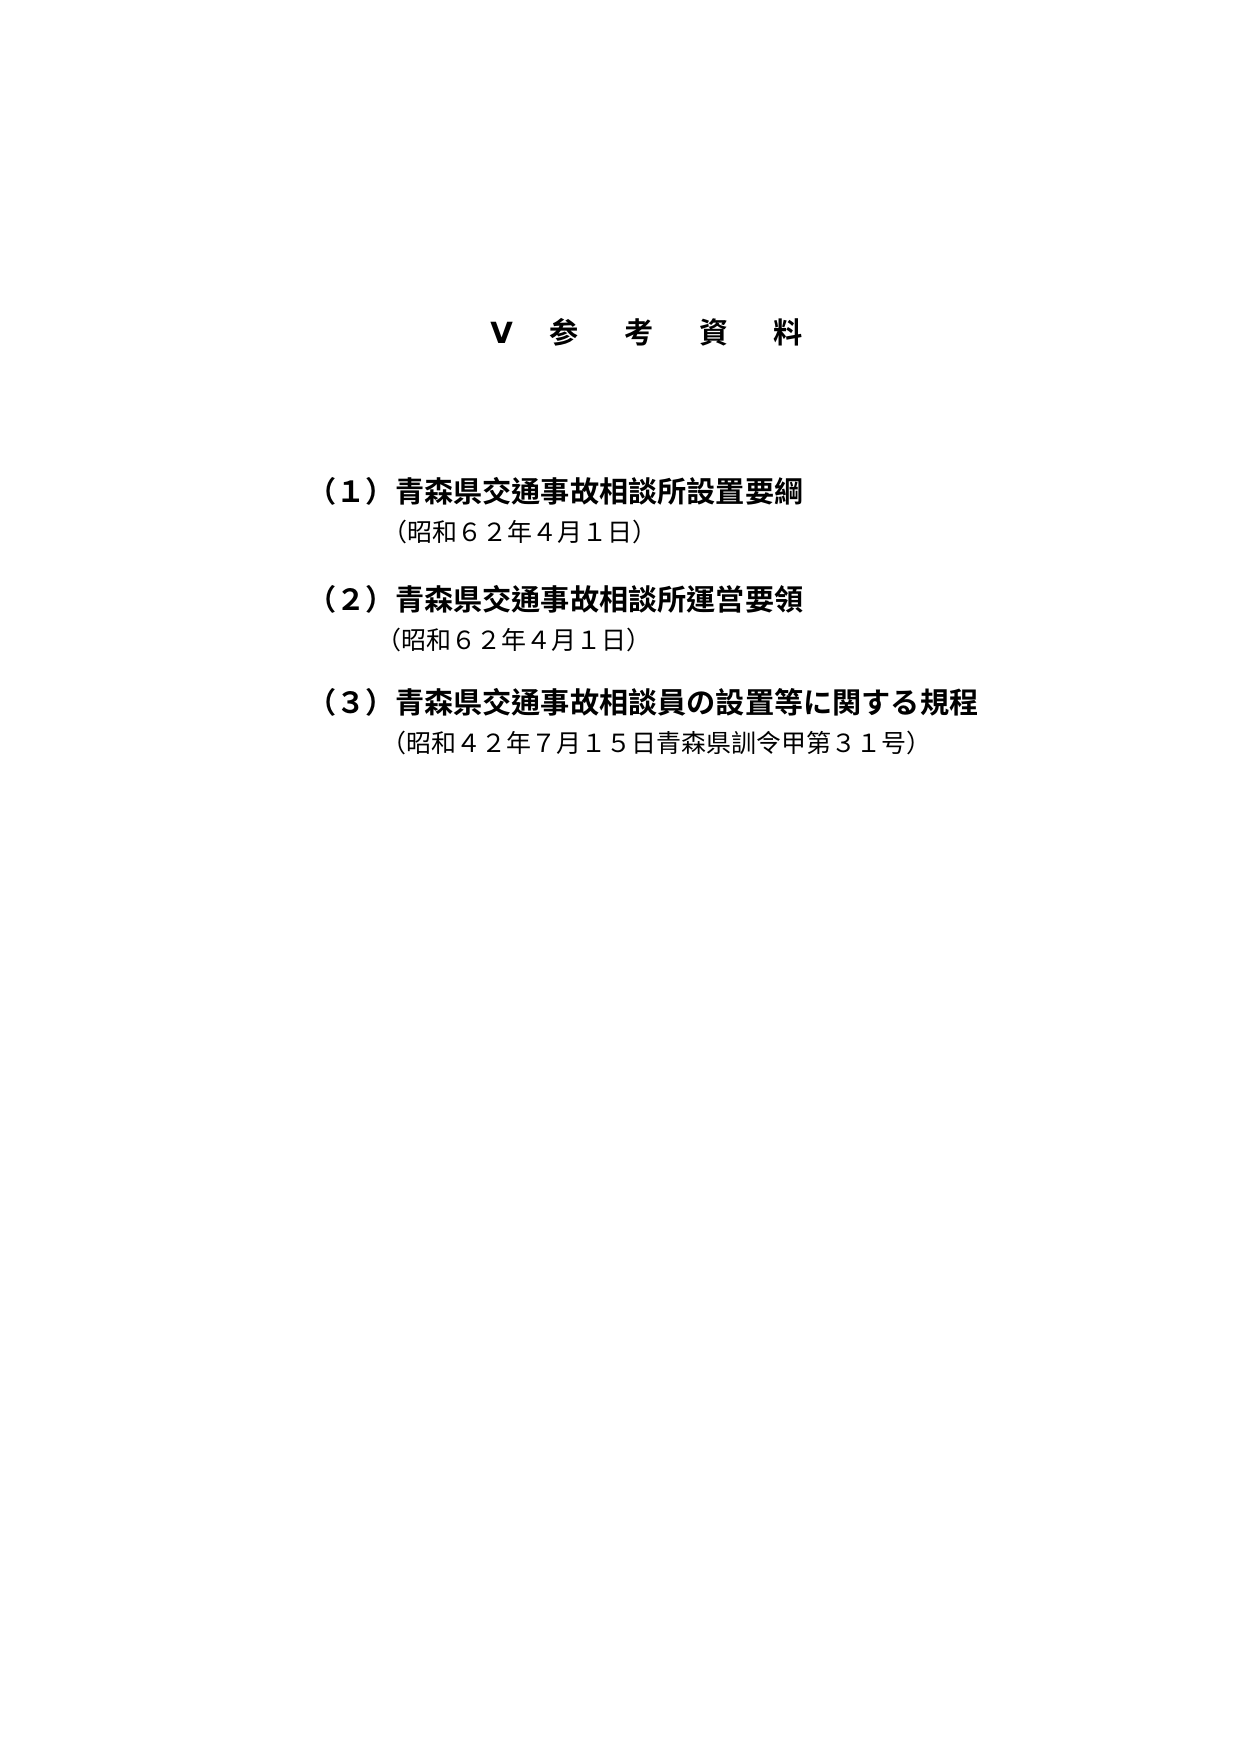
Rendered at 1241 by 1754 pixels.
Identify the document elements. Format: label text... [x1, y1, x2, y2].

text （１）青森県交通事故相談所設置要綱 [307, 448, 1178, 516]
text Ⅴ 参 考 資 料 [115, 307, 1178, 352]
text （昭和４２年７月１５日青森県訓令甲第３１号） [381, 727, 1178, 759]
text （昭和６２年４月１日） [376, 624, 1178, 656]
text （２）青森県交通事故相談所運営要領 [307, 556, 1178, 624]
subtitle （昭和６２年４月１日） [382, 516, 1178, 548]
text （３）青森県交通事故相談員の設置等に関する規程 [307, 659, 1178, 727]
